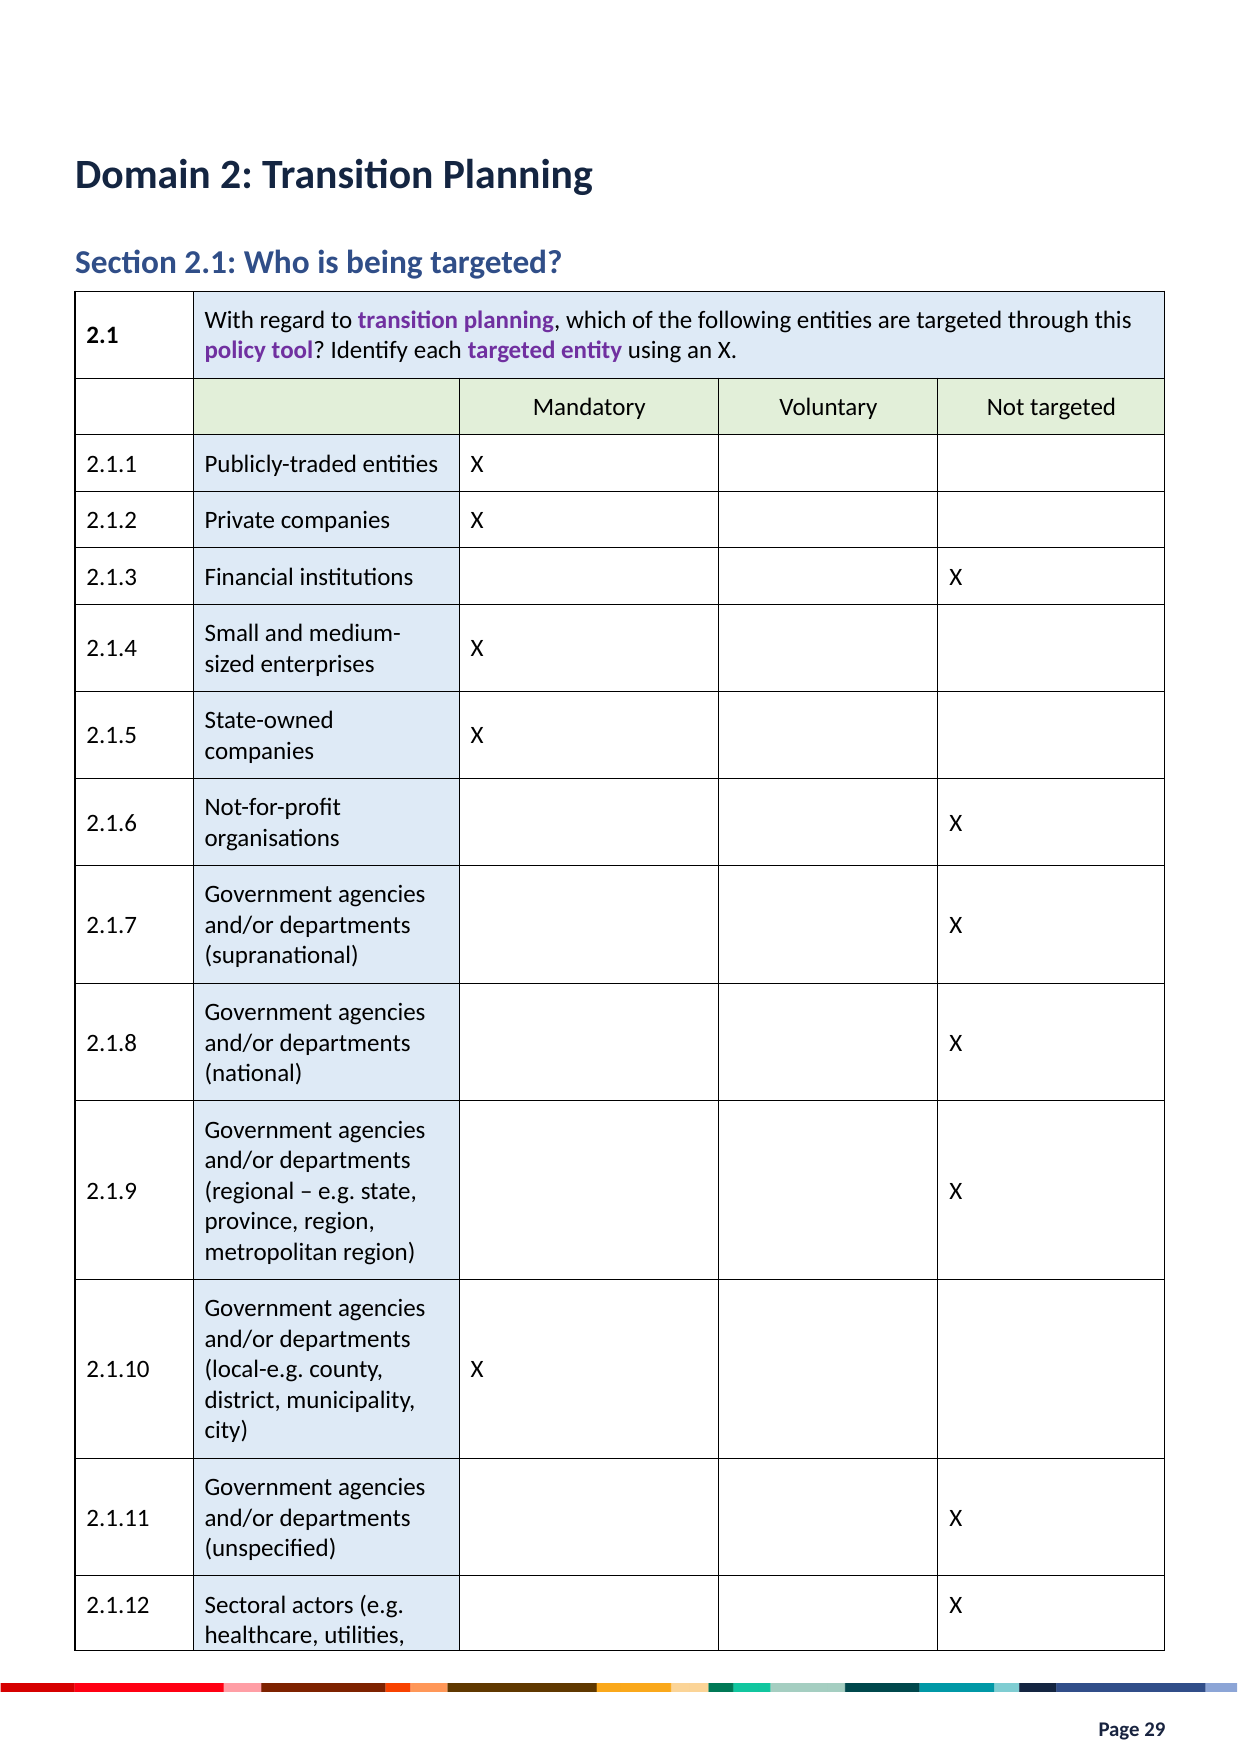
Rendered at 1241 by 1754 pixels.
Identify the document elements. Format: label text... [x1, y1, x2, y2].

table_cell X [938, 1101, 1164, 1279]
table_cell 2.1.9 [76, 1101, 193, 1279]
table_cell 2.1.7 [76, 866, 193, 983]
table_cell [938, 492, 1164, 547]
table_cell Publicly-traded entities [194, 435, 459, 491]
table_cell [460, 548, 718, 604]
table_header 2.1 [76, 292, 193, 378]
table_cell 2.1.5 [76, 692, 193, 778]
table_cell Government agencies and/or departments (supranational) [194, 866, 459, 983]
table_cell [938, 692, 1164, 778]
table_cell [460, 1459, 718, 1575]
table_cell [719, 435, 937, 491]
table_cell X [938, 1576, 1164, 1650]
table_cell 2.1.2 [76, 492, 193, 547]
table_cell X [938, 866, 1164, 983]
table_cell [460, 1576, 718, 1650]
table_cell Private companies [194, 492, 459, 547]
table_cell [938, 605, 1164, 691]
table_cell 2.1.6 [76, 779, 193, 865]
subtitle Domain 2: Transition Planning [75, 148, 1165, 199]
table_cell [938, 435, 1164, 491]
table_cell Small and medium-sized enterprises [194, 605, 459, 691]
table_cell Government agencies and/or departments (unspecified) [194, 1459, 459, 1575]
table_cell [719, 866, 937, 983]
table_cell [719, 984, 937, 1100]
table_cell [719, 692, 937, 778]
table_cell Government agencies and/or departments (local-e.g. county, district, municipality, city) [194, 1280, 459, 1458]
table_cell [194, 1576, 459, 1650]
table_cell X [460, 1280, 718, 1458]
table_cell Not targeted [938, 379, 1164, 434]
table_cell X [938, 548, 1164, 604]
table_cell State-owned companies [194, 692, 459, 778]
table_cell X [460, 692, 718, 778]
table_cell 2.1.12 [76, 1576, 193, 1650]
table_cell [76, 379, 193, 434]
table_cell 2.1.10 [76, 1280, 193, 1458]
table_cell [719, 1101, 937, 1279]
table_cell X [938, 1459, 1164, 1575]
table_cell Financial institutions [194, 548, 459, 604]
table_cell 2.1.3 [76, 548, 193, 604]
table_cell X [938, 779, 1164, 865]
table_cell [719, 492, 937, 547]
table_cell X [460, 605, 718, 691]
table_cell [460, 779, 718, 865]
table_cell [194, 379, 459, 434]
table_cell Mandatory [460, 379, 718, 434]
table_cell X [460, 492, 718, 547]
table_cell [460, 866, 718, 983]
picture [0, 1683, 1236, 1692]
table_cell [719, 1576, 937, 1650]
table_cell X [460, 435, 718, 491]
table_cell 2.1.8 [76, 984, 193, 1100]
subtitle Section 2.1: Who is being targeted? [75, 241, 1165, 282]
table_cell [719, 1459, 937, 1575]
table_cell [460, 1101, 718, 1279]
table_cell 2.1.11 [76, 1459, 193, 1575]
table_cell 2.1.4 [76, 605, 193, 691]
table_cell [719, 1280, 937, 1458]
table_cell X [938, 984, 1164, 1100]
table_cell Government agencies and/or departments (national) [194, 984, 459, 1100]
table_cell [719, 548, 937, 604]
table_header With regard to transition planning, which of the following entities are targeted through this policy tool? Identify each targeted entity using an X. [194, 292, 1164, 378]
table_cell 2.1.1 [76, 435, 193, 491]
table_cell [938, 1280, 1164, 1458]
table_cell Government agencies and/or departments (regional – e.g. state, province, region, metropolitan region) [194, 1101, 459, 1279]
table_cell Not-for-profit organisations [194, 779, 459, 865]
table_cell [460, 984, 718, 1100]
table_cell [719, 779, 937, 865]
table_cell [719, 605, 937, 691]
table_cell Voluntary [719, 379, 937, 434]
